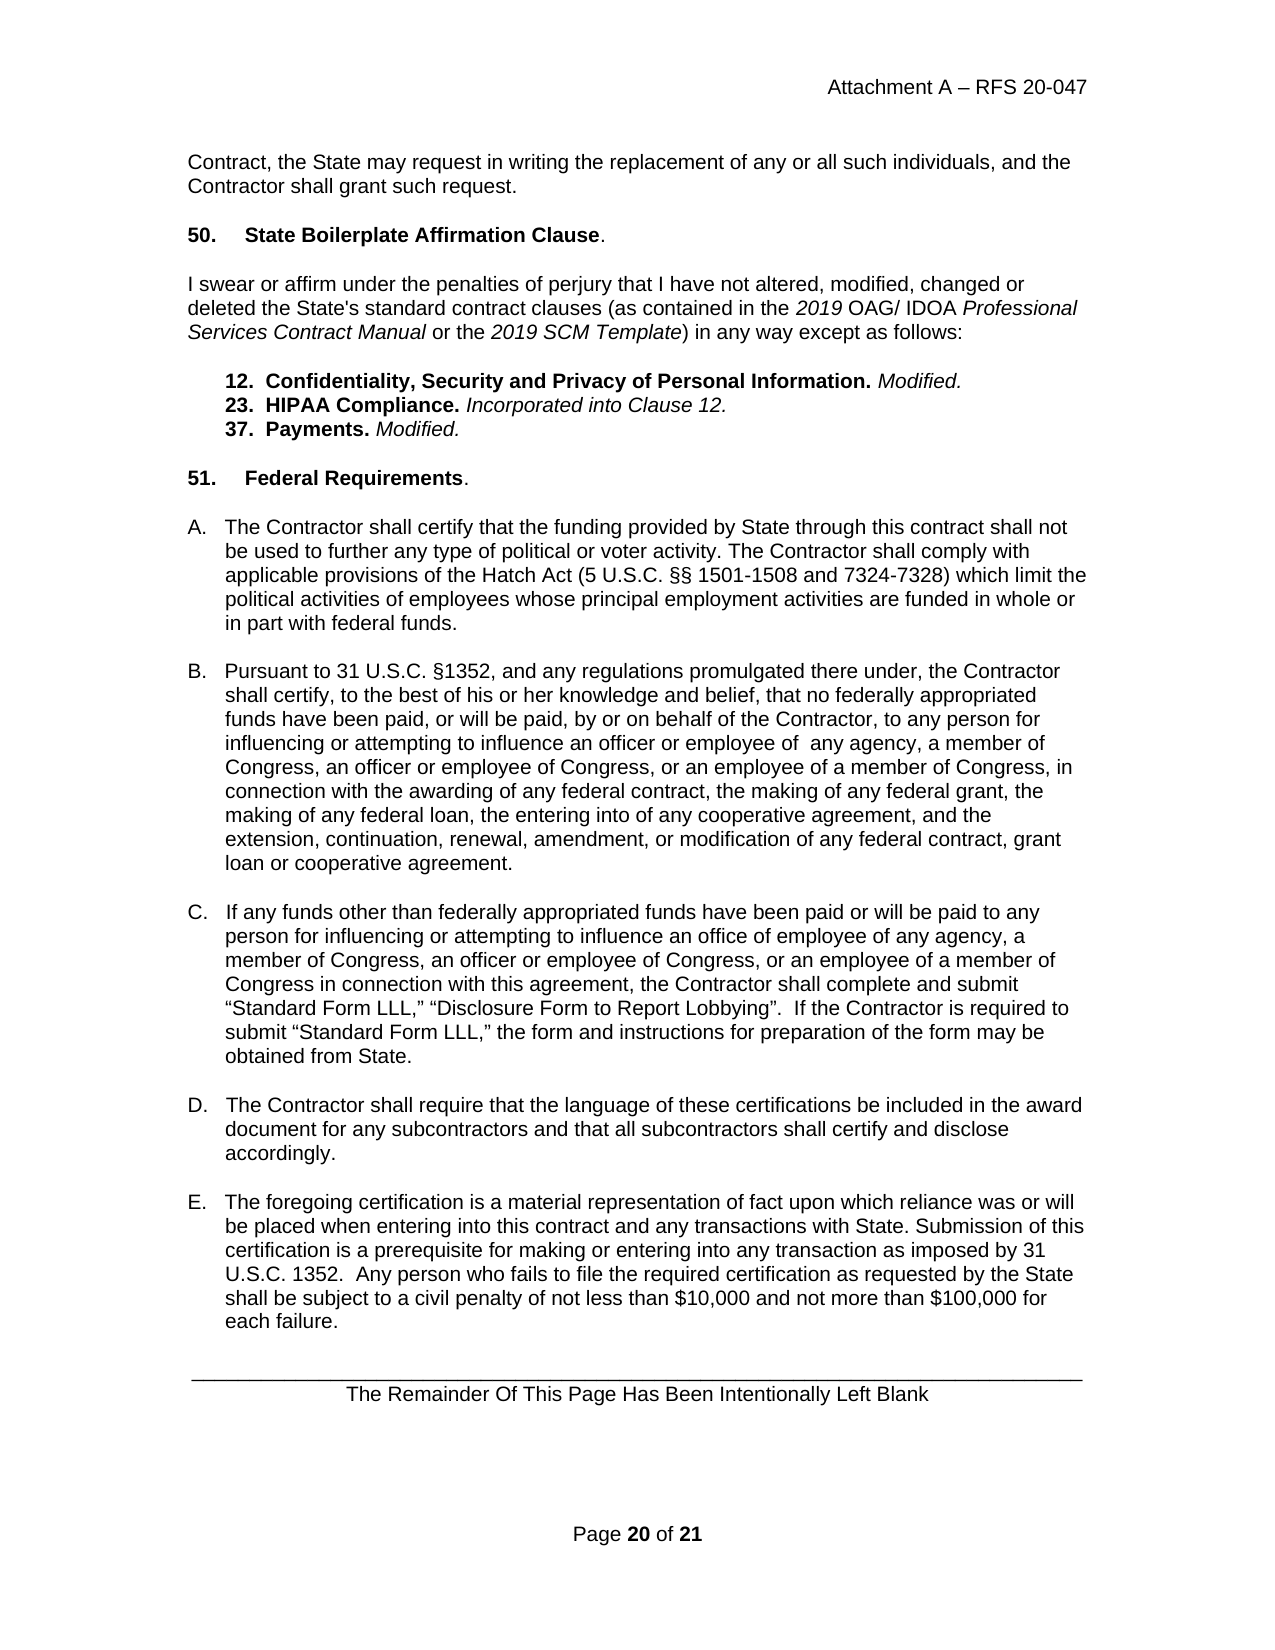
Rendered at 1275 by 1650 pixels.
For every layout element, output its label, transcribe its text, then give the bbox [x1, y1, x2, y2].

list I swear or affirm under the penalties of perjury that I have not altered, modified, changed or deleted the State's standard contract clauses (as contained in the 2019 OAG/ IDOA Professional Services Contract Manual or the 2019 SCM Template) in any way except as follows: [187, 272, 1087, 344]
list A. The Contractor shall certify that the funding provided by State through this contract shall not be used to further any type of political or voter activity. The Contractor shall comply with applicable provisions of the Hatch Act (5 U.S.C. §§ 1501-1508 and 7324-7328) which limit the political activities of employees whose principal employment activities are funded in whole or in part with federal funds. [187, 514, 1087, 634]
list 37. Payments. Modified. [225, 417, 1087, 441]
list 12. Confidentiality, Security and Privacy of Personal Information. Modified. [225, 369, 1087, 393]
list 23. HIPAA Compliance. Incorporated into Clause 12. [225, 393, 1087, 417]
list C. If any funds other than federally appropriated funds have been paid or will be paid to any person for influencing or attempting to influence an office of employee of any agency, a member of Congress, an officer or employee of Congress, or an employee of a member of Congress in connection with this agreement, the Contractor shall complete and submit “Standard Form LLL,” “Disclosure Form to Report Lobbying”. If the Contractor is required to submit “Standard Form LLL,” the form and instructions for preparation of the form may be obtained from State. [187, 900, 1087, 1068]
list B. Pursuant to 31 U.S.C. §1352, and any regulations promulgated there under, the Contractor shall certify, to the best of his or her knowledge and belief, that no federally appropriated funds have been paid, or will be paid, by or on behalf of the Contractor, to any person for influencing or attempting to influence an officer or employee of any agency, a member of Congress, an officer or employee of Congress, or an employee of a member of Congress, in connection with the awarding of any federal contract, the making of any federal grant, the making of any federal loan, the entering into of any cooperative agreement, and the extension, continuation, renewal, amendment, or modification of any federal contract, grant loan or cooperative agreement. [187, 659, 1087, 875]
list E. The foregoing certification is a material representation of fact upon which reliance was or will be placed when entering into this contract and any transactions with State. Submission of this certification is a prerequisite for making or entering into any transaction as imposed by 31 U.S.C. 1352. Any person who fails to file the required certification as requested by the State shall be subject to a civil penalty of not less than $10,000 and not more than $100,000 for each failure. [187, 1189, 1087, 1333]
list 50. State Boilerplate Affirmation Clause. [187, 223, 1087, 247]
list 51. Federal Requirements. [187, 466, 1087, 489]
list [187, 150, 1087, 198]
list D. The Contractor shall require that the language of these certifications be included in the award document for any subcontractors and that all subcontractors shall certify and disclose accordingly. [187, 1093, 1087, 1164]
